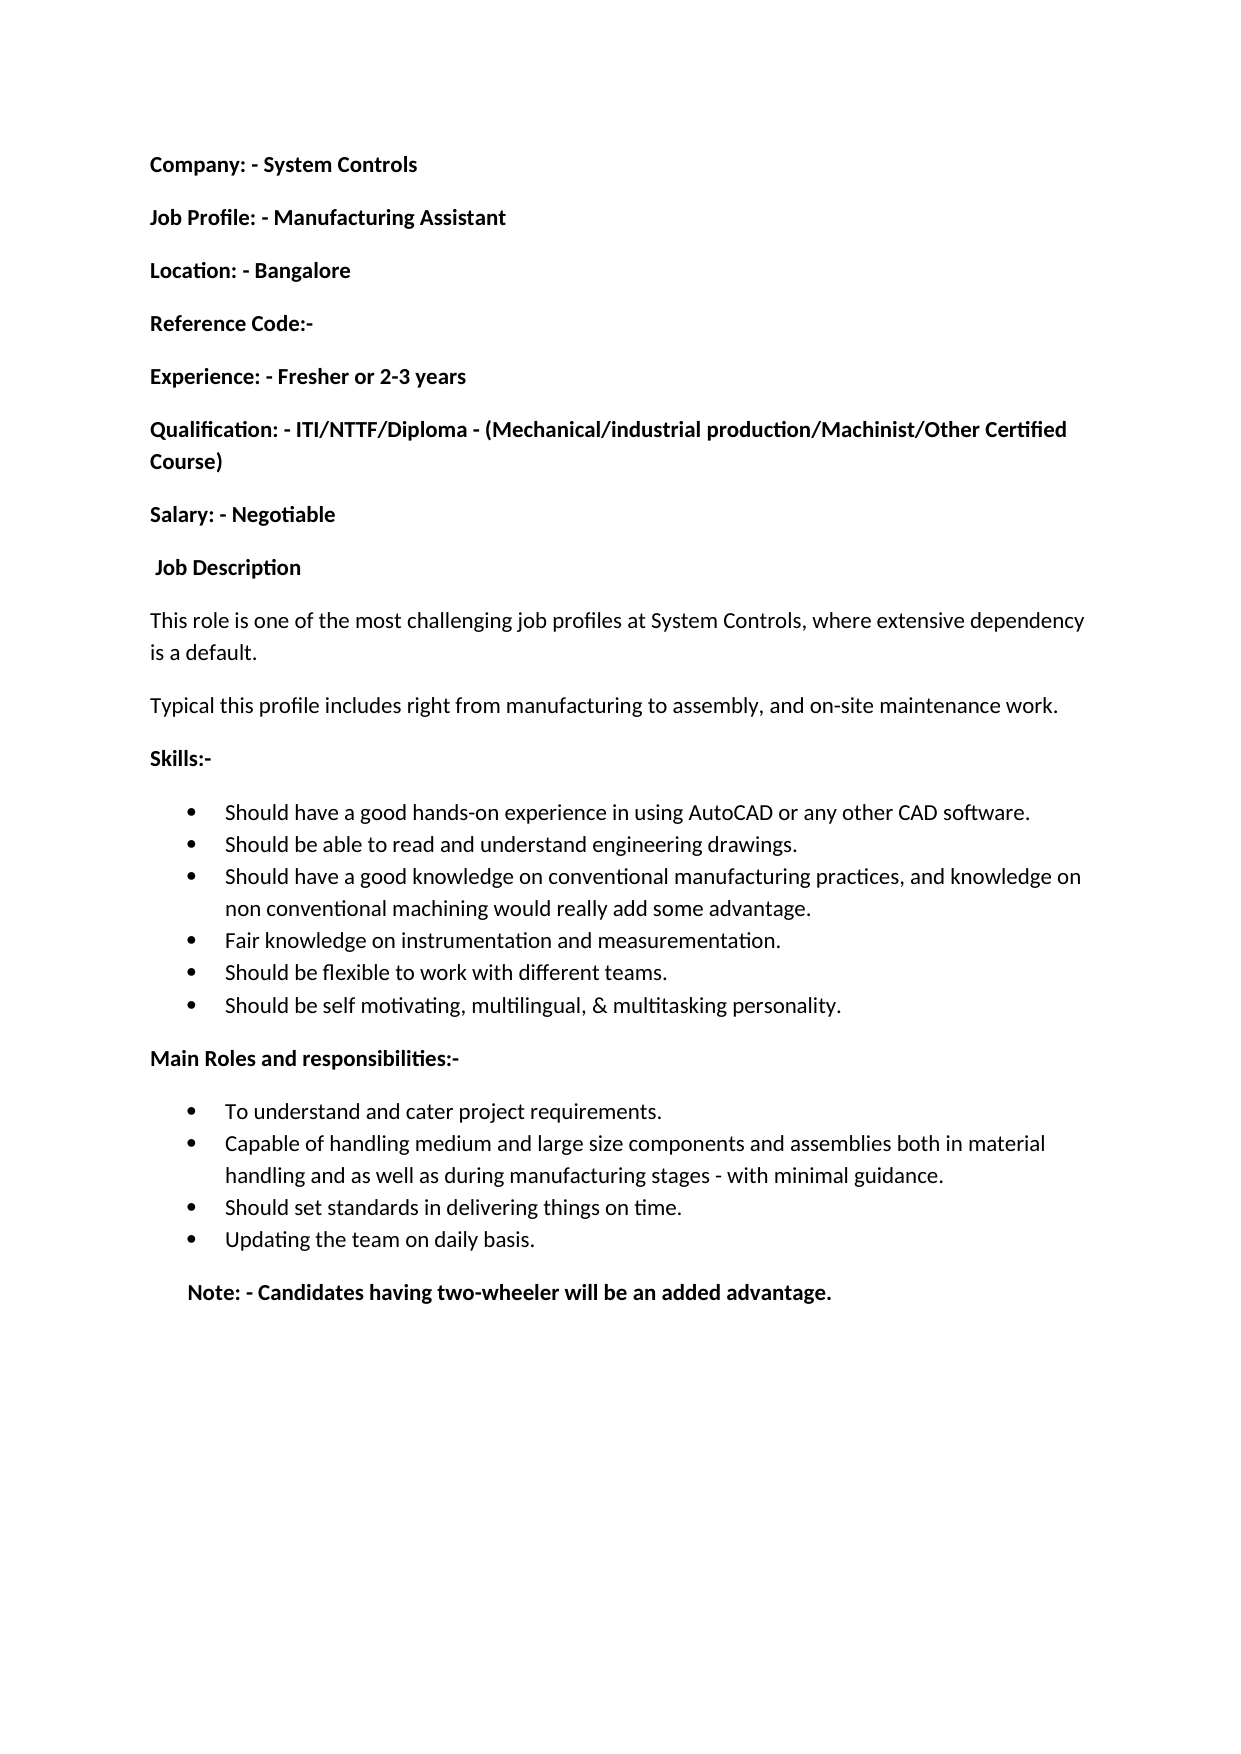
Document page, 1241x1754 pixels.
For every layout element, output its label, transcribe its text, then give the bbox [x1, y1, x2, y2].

text This role is one of the most challenging job profiles at System Controls, where extensive dependency is a default. [150, 606, 1090, 667]
text Qualification: - ITI/NTTF/Diploma - (Mechanical/industrial production/Machinist/Other Certified Course) [150, 415, 1090, 475]
list Updating the team on daily basis. [187, 1226, 1090, 1253]
text Experience: - Fresher or 2-3 years [150, 362, 1090, 390]
text Skills:- [150, 744, 1090, 773]
text Job Profile: - Manufacturing Assistant [150, 203, 1090, 231]
text Typical this profile includes right from manufacturing to assembly, and on-site maintenance work. [150, 692, 1090, 719]
list Fair knowledge on instrumentation and measurementation. [187, 926, 1090, 954]
list Capable of handling medium and large size components and assemblies both in material handling and as well as during manufacturing stages - with minimal guidance. [187, 1129, 1090, 1189]
text Location: - Bangalore [150, 256, 1090, 284]
text Company: - System Controls [150, 150, 1090, 178]
list To understand and cater project requirements. [187, 1097, 1090, 1125]
list Should be self motivating, multilingual, & multitasking personality. [187, 991, 1090, 1019]
text Main Roles and responsibilities:- [150, 1044, 1090, 1072]
text Job Description [150, 553, 1090, 581]
text Reference Code:- [150, 309, 1090, 337]
list Should have a good hands-on experience in using AutoCAD or any other CAD software. [187, 798, 1090, 826]
list Should be flexible to work with different teams. [187, 958, 1090, 987]
list Should be able to read and understand engineering drawings. [187, 830, 1090, 858]
text Note: - Candidates having two-wheeler will be an added advantage. [187, 1278, 1090, 1307]
list Should have a good knowledge on conventional manufacturing practices, and knowledge on non conventional machining would really add some advantage. [187, 862, 1090, 922]
list Should set standards in delivering things on time. [187, 1193, 1090, 1221]
text Salary: - Negotiable [150, 500, 1090, 528]
